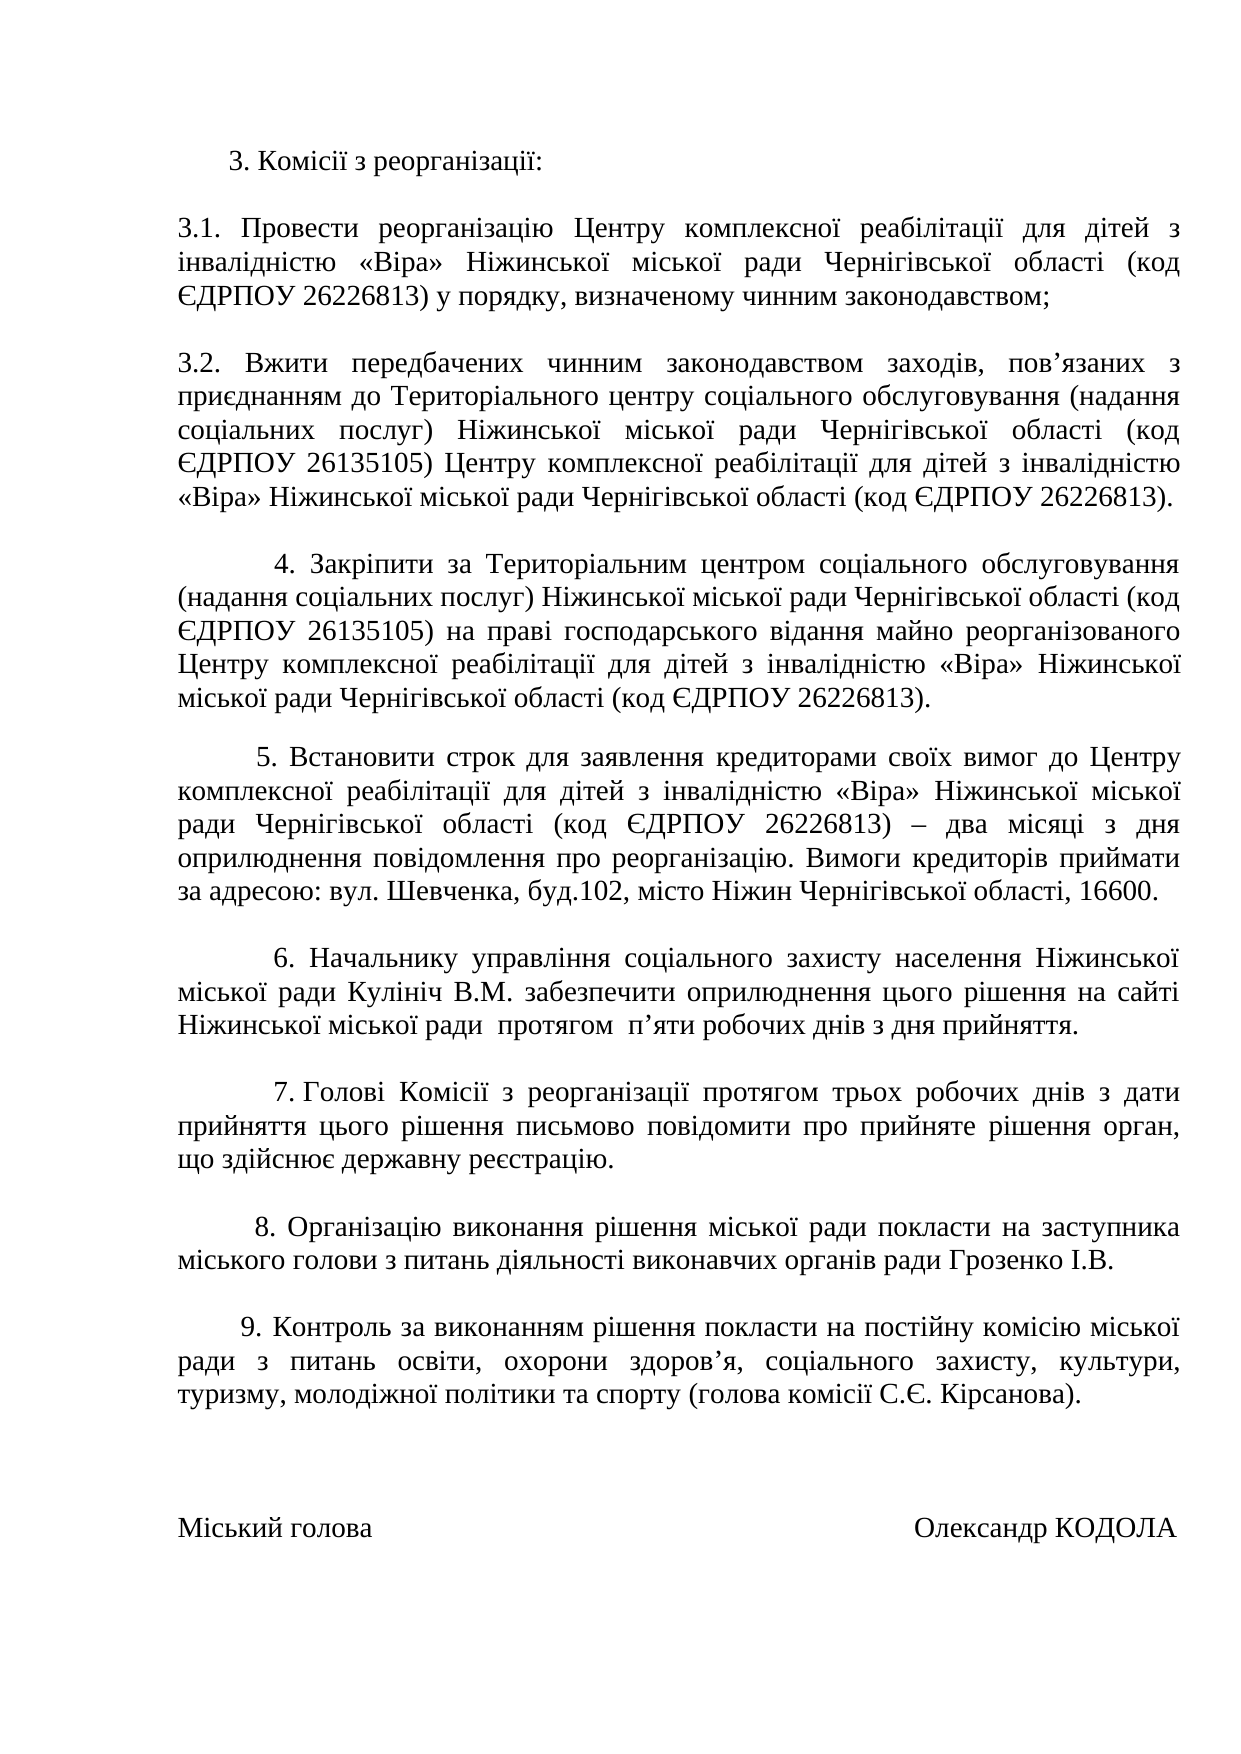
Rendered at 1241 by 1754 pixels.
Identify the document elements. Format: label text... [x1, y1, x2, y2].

text 4. Закріпити за Територіальним центром соціального обслуговування (надання соціальних послуг) Ніжинської міської ради Чернігівської області (код ЄДРПОУ 26135105) на праві господарського відання майно реорганізованого Центру комплексної реабілітації для дітей з інвалідністю «Віра» Ніжинської міської ради Чернігівської області (код ЄДРПОУ 26226813). [177, 546, 1181, 714]
text 3. Комісії з реорганізації: [177, 143, 1181, 177]
text 9. Контроль за виконанням рішення покласти на постійну комісію міської ради з питань освіти, охорони здоров’я, соціального захисту, культури, туризму, молодіжної політики та спорту (голова комісії С.Є. Кірсанова). [177, 1309, 1181, 1410]
text 8. Організацію виконання рішення міської ради покласти на заступника міського голови з питань діяльності виконавчих органів ради Грозенко І.В. [177, 1209, 1181, 1276]
text 6. Начальнику управління соціального захисту населення Ніжинської міської ради Кулініч В.М. забезпечити оприлюднення цього рішення на сайті Ніжинської міської ради протягом п’яти робочих днів з дня прийняття. [177, 940, 1181, 1041]
text 3.1. Провести реорганізацію Центру комплексної реабілітації для дітей з інвалідністю «Віра» Ніжинської міської ради Чернігівської області (код ЄДРПОУ 26226813) у порядку, визначеному чинним законодавством; [177, 211, 1181, 311]
text 5. Встановити строк для заявлення кредиторами своїх вимог до Центру комплексної реабілітації для дітей з інвалідністю «Віра» Ніжинської міської ради Чернігівської області (код ЄДРПОУ 26226813) – два місяці з дня оприлюднення повідомлення про реорганізацію. Вимоги кредиторів приймати за адресою: вул. Шевченка, буд.102, місто Ніжин Чернігівської області, 16600. [177, 739, 1181, 907]
text Міський голова Олександр КОДОЛА [177, 1511, 1181, 1544]
text 3.2. Вжити передбачених чинним законодавством заходів, пов’язаних з приєднанням до Територіального центру соціального обслуговування (надання соціальних послуг) Ніжинської міської ради Чернігівської області (код ЄДРПОУ 26135105) Центру комплексної реабілітації для дітей з інвалідністю «Віра» Ніжинської міської ради Чернігівської області (код ЄДРПОУ 26226813). [177, 345, 1181, 512]
text 7. Голові Комісії з реорганізації протягом трьох робочих днів з дати прийняття цього рішення письмово повідомити про прийняте рішення орган, що здійснює державну реєстрацію. [177, 1074, 1181, 1175]
